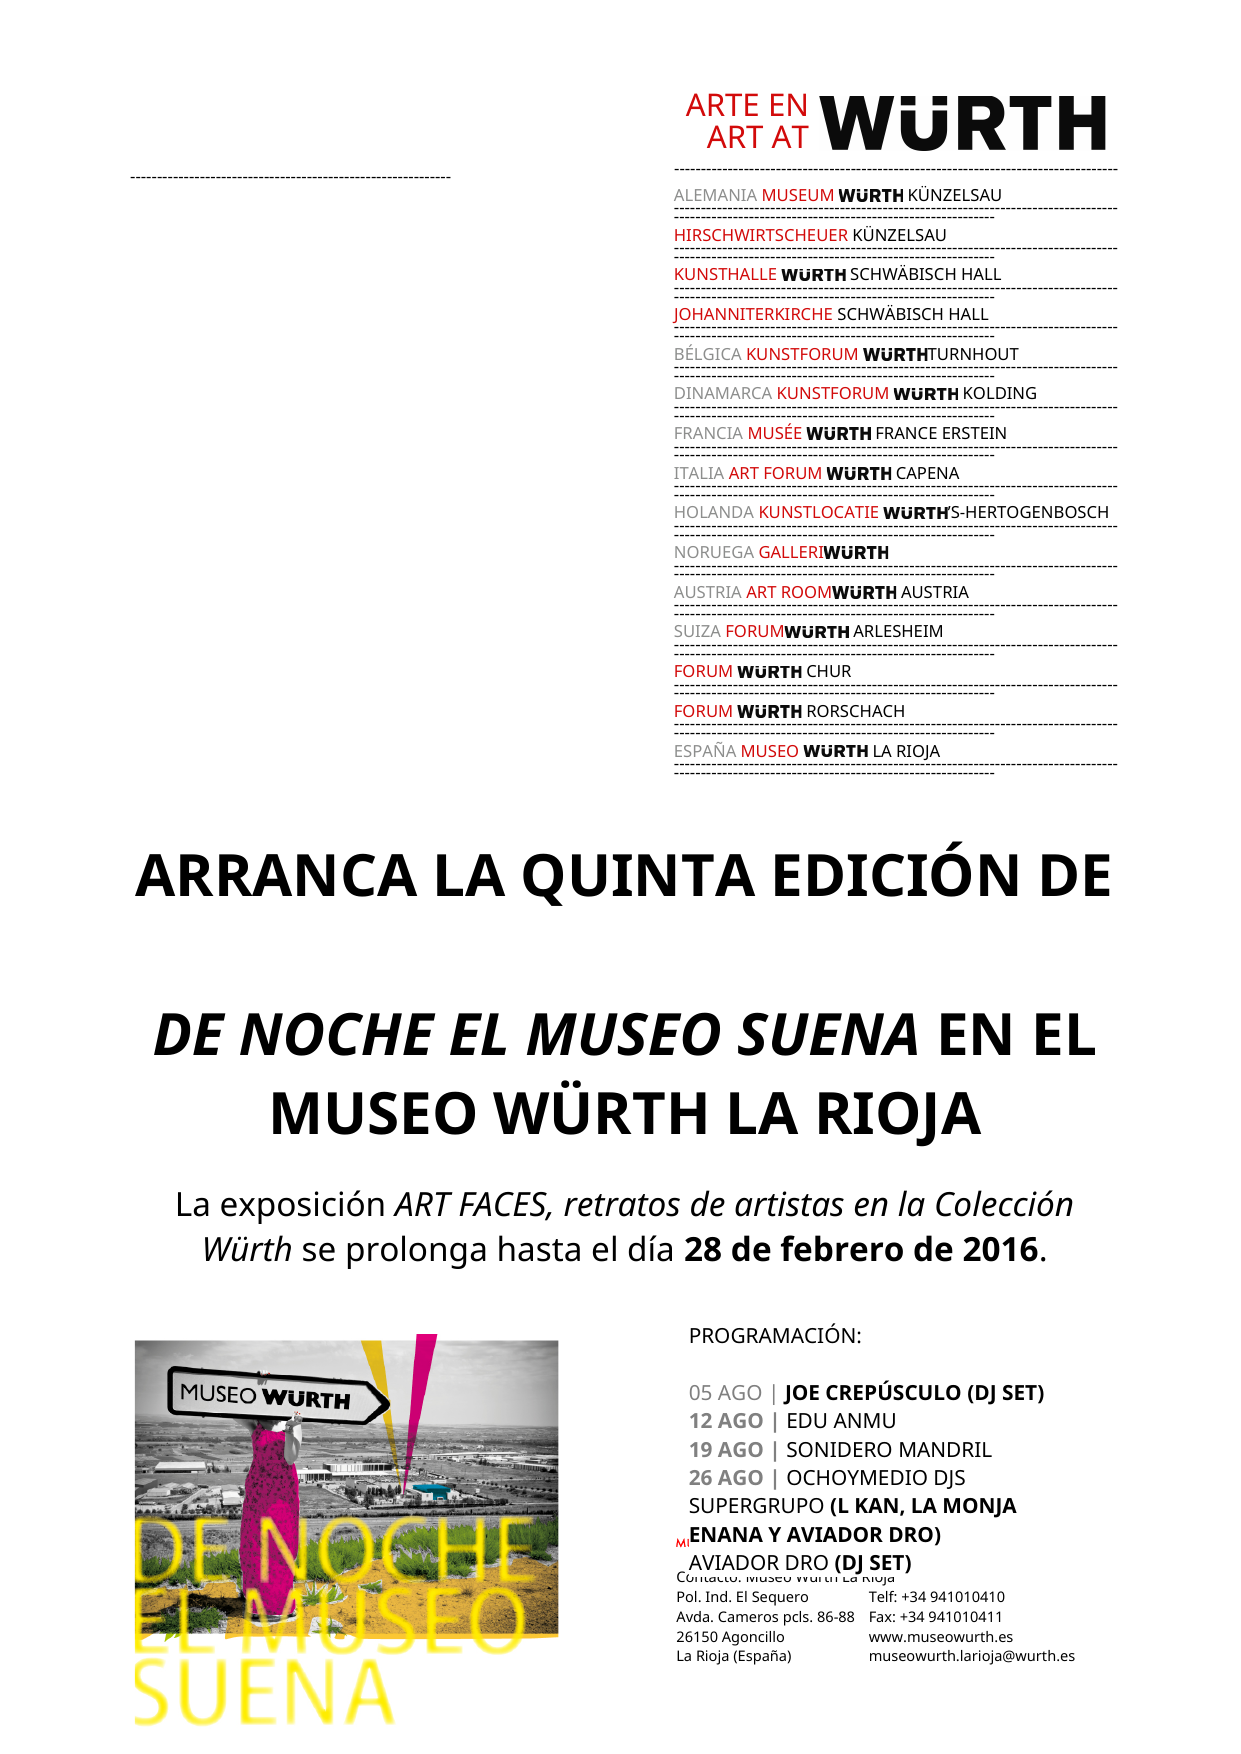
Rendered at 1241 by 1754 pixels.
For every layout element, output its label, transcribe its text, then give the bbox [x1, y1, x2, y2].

text ----------------------------------------------------------------------------------------------------------------------------------------------- [674, 681, 1119, 704]
text ----------------------------------------------------------------------------------------------------------------------------------------------- [674, 562, 1119, 585]
picture [838, 189, 903, 202]
text DINAMARCA KUNSTFORUM KOLDING [674, 386, 1119, 403]
text ESPAÑA MUSEO LA RIOJA [674, 743, 1119, 760]
text ----------------------------------------------------------------------------------------------------------------------------------------------- [674, 483, 1119, 505]
text ----------------------------------------------------------------------------------------------------------------------------------------------- [674, 244, 1119, 267]
text ----------------------------------------------------------------------------------------------------------------------------------------------- [130, 165, 1119, 188]
text La exposición ART FACES, retratos de artistas en la Colección Würth se prolonga hasta el día 28 de febrero de 2016. [130, 1180, 1119, 1271]
picture [826, 467, 892, 480]
picture [737, 705, 802, 718]
text ----------------------------------------------------------------------------------------------------------------------------------------------- [674, 324, 1119, 347]
text FORUM RORSCHACH [674, 704, 1119, 721]
text NORUEGA GALLERI [674, 545, 1119, 562]
text JOHANNITERKIRCHE SCHWÄBISCH HALL [674, 307, 1119, 324]
text ----------------------------------------------------------------------------------------------------------------------------------------------- [674, 522, 1119, 545]
picture [863, 348, 928, 361]
picture [819, 96, 1106, 151]
text KUNSTHALLE SCHWÄBISCH HALL [674, 267, 1119, 284]
picture [134, 1334, 559, 1735]
picture [806, 427, 871, 440]
text ----------------------------------------------------------------------------------------------------------------------------------------------- [674, 205, 1119, 227]
text ----------------------------------------------------------------------------------------------------------------------------------------------- [674, 284, 1119, 307]
text FORUM CHUR [674, 664, 1119, 681]
picture [893, 388, 958, 400]
text ----------------------------------------------------------------------------------------------------------------------------------------------- [674, 760, 1119, 783]
picture [832, 586, 897, 599]
text ----------------------------------------------------------------------------------------------------------------------------------------------- [674, 602, 1119, 624]
picture [781, 269, 846, 281]
text ----------------------------------------------------------------------------------------------------------------------------------------------- [674, 443, 1119, 466]
text HOLANDA KUNSTLOCATIE ’S-HERTOGENBOSCH [674, 505, 1119, 522]
text ----------------------------------------------------------------------------------------------------------------------------------------------- [674, 641, 1119, 664]
picture [803, 745, 868, 757]
text ----------------------------------------------------------------------------------------------------------------------------------------------- [674, 403, 1119, 426]
text HIRSCHWIRTSCHEUER KÜNZELSAU [674, 227, 1119, 244]
text FRANCIA MUSÉE FRANCE ERSTEIN [674, 426, 1119, 443]
picture [737, 666, 802, 678]
picture [823, 546, 889, 559]
text ----------------------------------------------------------------------------------------------------------------------------------------------- [674, 721, 1119, 743]
text BÉLGICA KUNSTFORUM TURNHOUT [674, 347, 1119, 363]
text ITALIA ART FORUM CAPENA [674, 466, 1119, 483]
text ALEMANIA MUSEUM KÜNZELSAU [674, 188, 1119, 205]
text ARRANCA LA QUINTA EDICIÓN DE DE NOCHE EL MUSEO SUENA EN EL MUSEO WÜRTH LA RIOJA [130, 834, 1119, 1152]
picture [883, 507, 948, 519]
text AUSTRIA ART ROOM AUSTRIA [674, 585, 1119, 602]
text SUIZA FORUM ARLESHEIM [674, 624, 1119, 641]
text ----------------------------------------------------------------------------------------------------------------------------------------------- [674, 363, 1119, 386]
picture [784, 626, 849, 638]
